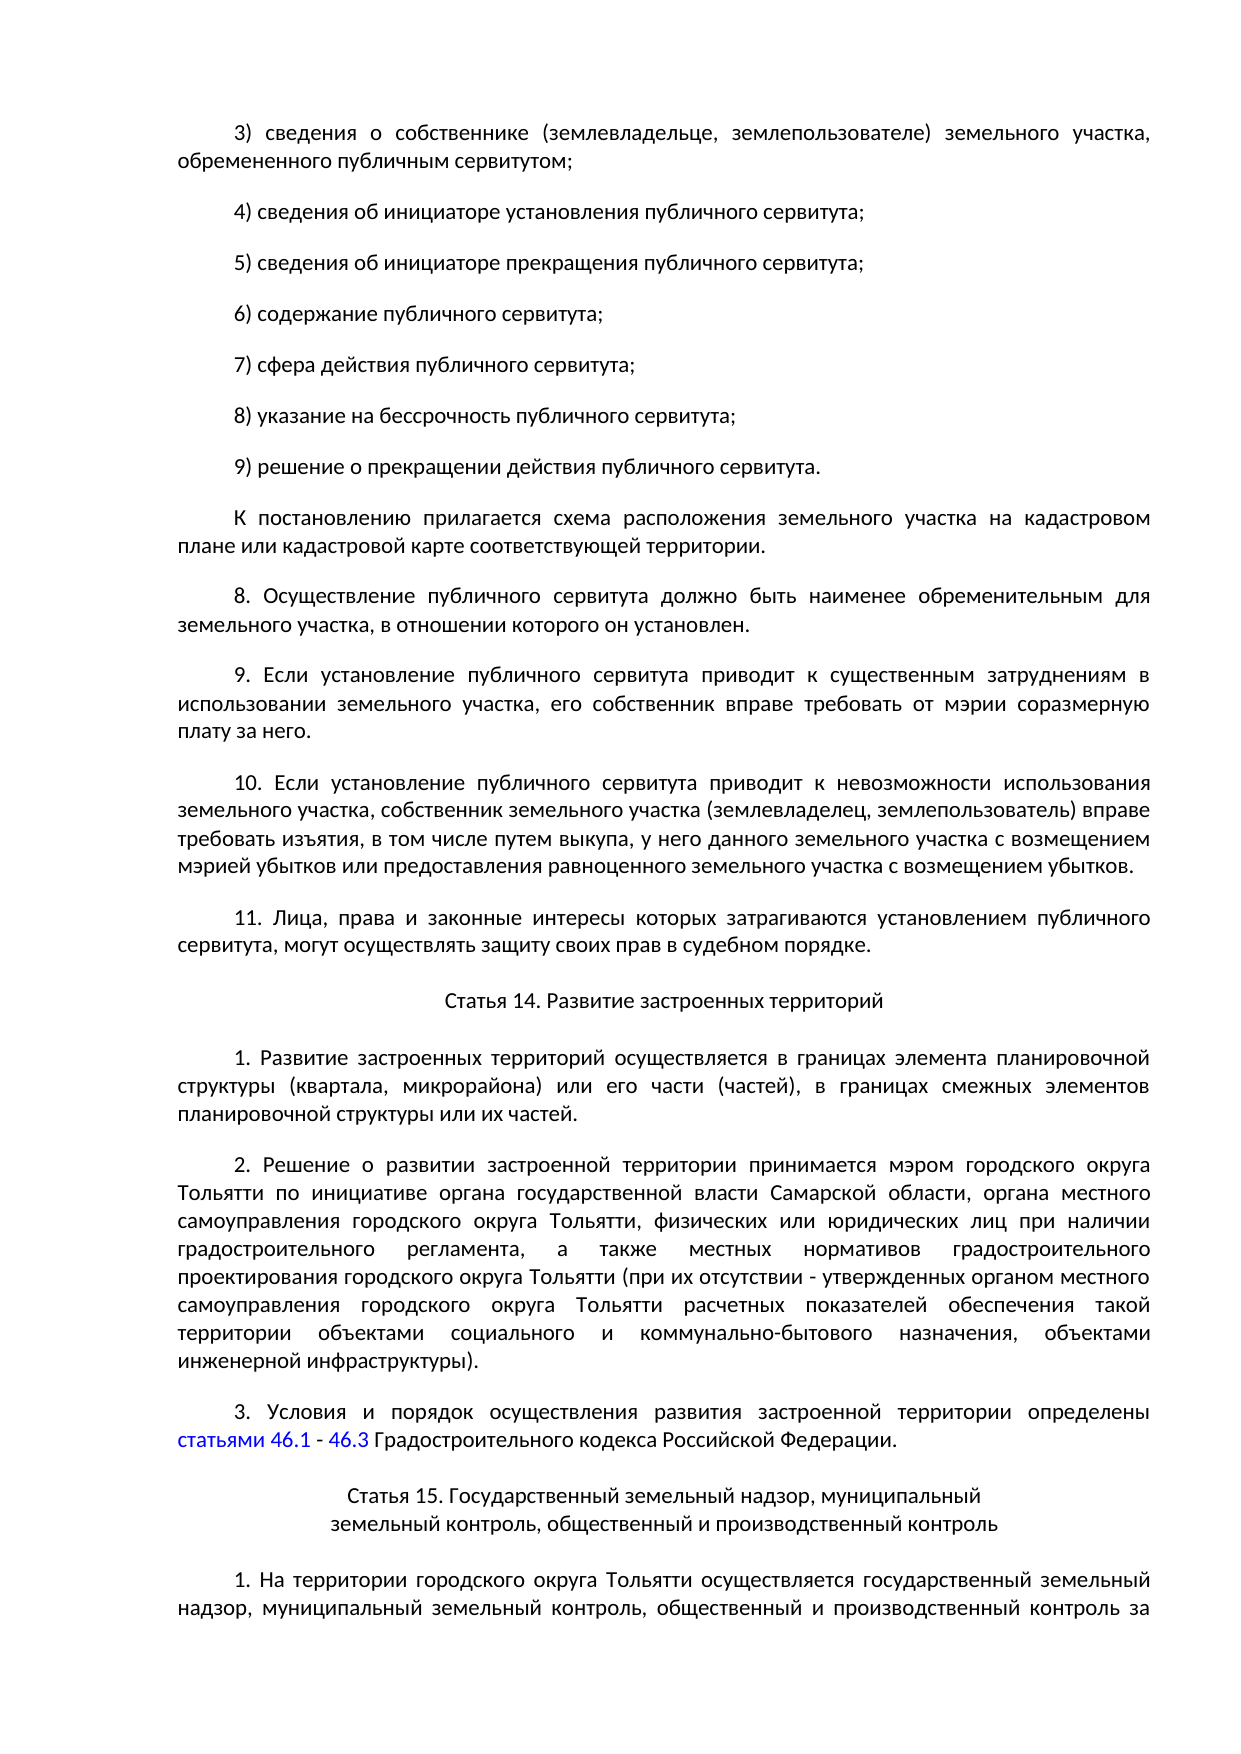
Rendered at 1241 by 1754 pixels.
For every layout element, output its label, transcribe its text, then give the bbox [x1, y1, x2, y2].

text земельный контроль, общественный и производственный контроль [177, 1509, 1152, 1537]
text 4) сведения об инициаторе установления публичного сервитута; [177, 197, 1152, 225]
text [177, 1565, 1152, 1621]
text 3) сведения о собственнике (землевладельце, землепользователе) земельного участка, обремененного публичным сервитутом; [177, 118, 1152, 174]
text 5) сведения об инициаторе прекращения публичного сервитута; [177, 248, 1152, 276]
text 3. Условия и порядок осуществления развития застроенной территории определены статьями 46.1 - 46.3 Градостроительного кодекса Российской Федерации. [177, 1397, 1152, 1453]
text Статья 14. Развитие застроенных территорий [177, 987, 1152, 1015]
text 11. Лица, права и законные интересы которых затрагиваются установлением публичного сервитута, могут осуществлять защиту своих прав в судебном порядке. [177, 903, 1152, 959]
text 10. Если установление публичного сервитута приводит к невозможности использования земельного участка, собственник земельного участка (землевладелец, землепользователь) вправе требовать изъятия, в том числе путем выкупа, у него данного земельного участка с возмещением мэрией убытков или предоставления равноценного земельного участка с возмещением убытков. [177, 768, 1152, 880]
text 7) сфера действия публичного сервитута; [177, 350, 1152, 378]
text Статья 15. Государственный земельный надзор, муниципальный [177, 1481, 1152, 1509]
text 9) решение о прекращении действия публичного сервитута. [177, 452, 1152, 480]
text 6) содержание публичного сервитута; [177, 299, 1152, 327]
text К постановлению прилагается схема расположения земельного участка на кадастровом плане или кадастровой карте соответствующей территории. [177, 503, 1152, 559]
text 1. Развитие застроенных территорий осуществляется в границах элемента планировочной структуры (квартала, микрорайона) или его части (частей), в границах смежных элементов планировочной структуры или их частей. [177, 1043, 1152, 1127]
text 9. Если установление публичного сервитута приводит к существенным затруднениям в использовании земельного участка, его собственник вправе требовать от мэрии соразмерную плату за него. [177, 661, 1152, 745]
text 2. Решение о развитии застроенной территории принимается мэром городского округа Тольятти по инициативе органа государственной власти Самарской области, органа местного самоуправления городского округа Тольятти, физических или юридических лиц при наличии градостроительного регламента, а также местных нормативов градостроительного проектирования городского округа Тольятти (при их отсутствии - утвержденных органом местного самоуправления городского округа Тольятти расчетных показателей обеспечения такой территории объектами социального и коммунально-бытового назначения, объектами инженерной инфраструктуры). [177, 1150, 1152, 1374]
text 8. Осуществление публичного сервитута должно быть наименее обременительным для земельного участка, в отношении которого он установлен. [177, 582, 1152, 638]
text 8) указание на бессрочность публичного сервитута; [177, 401, 1152, 429]
